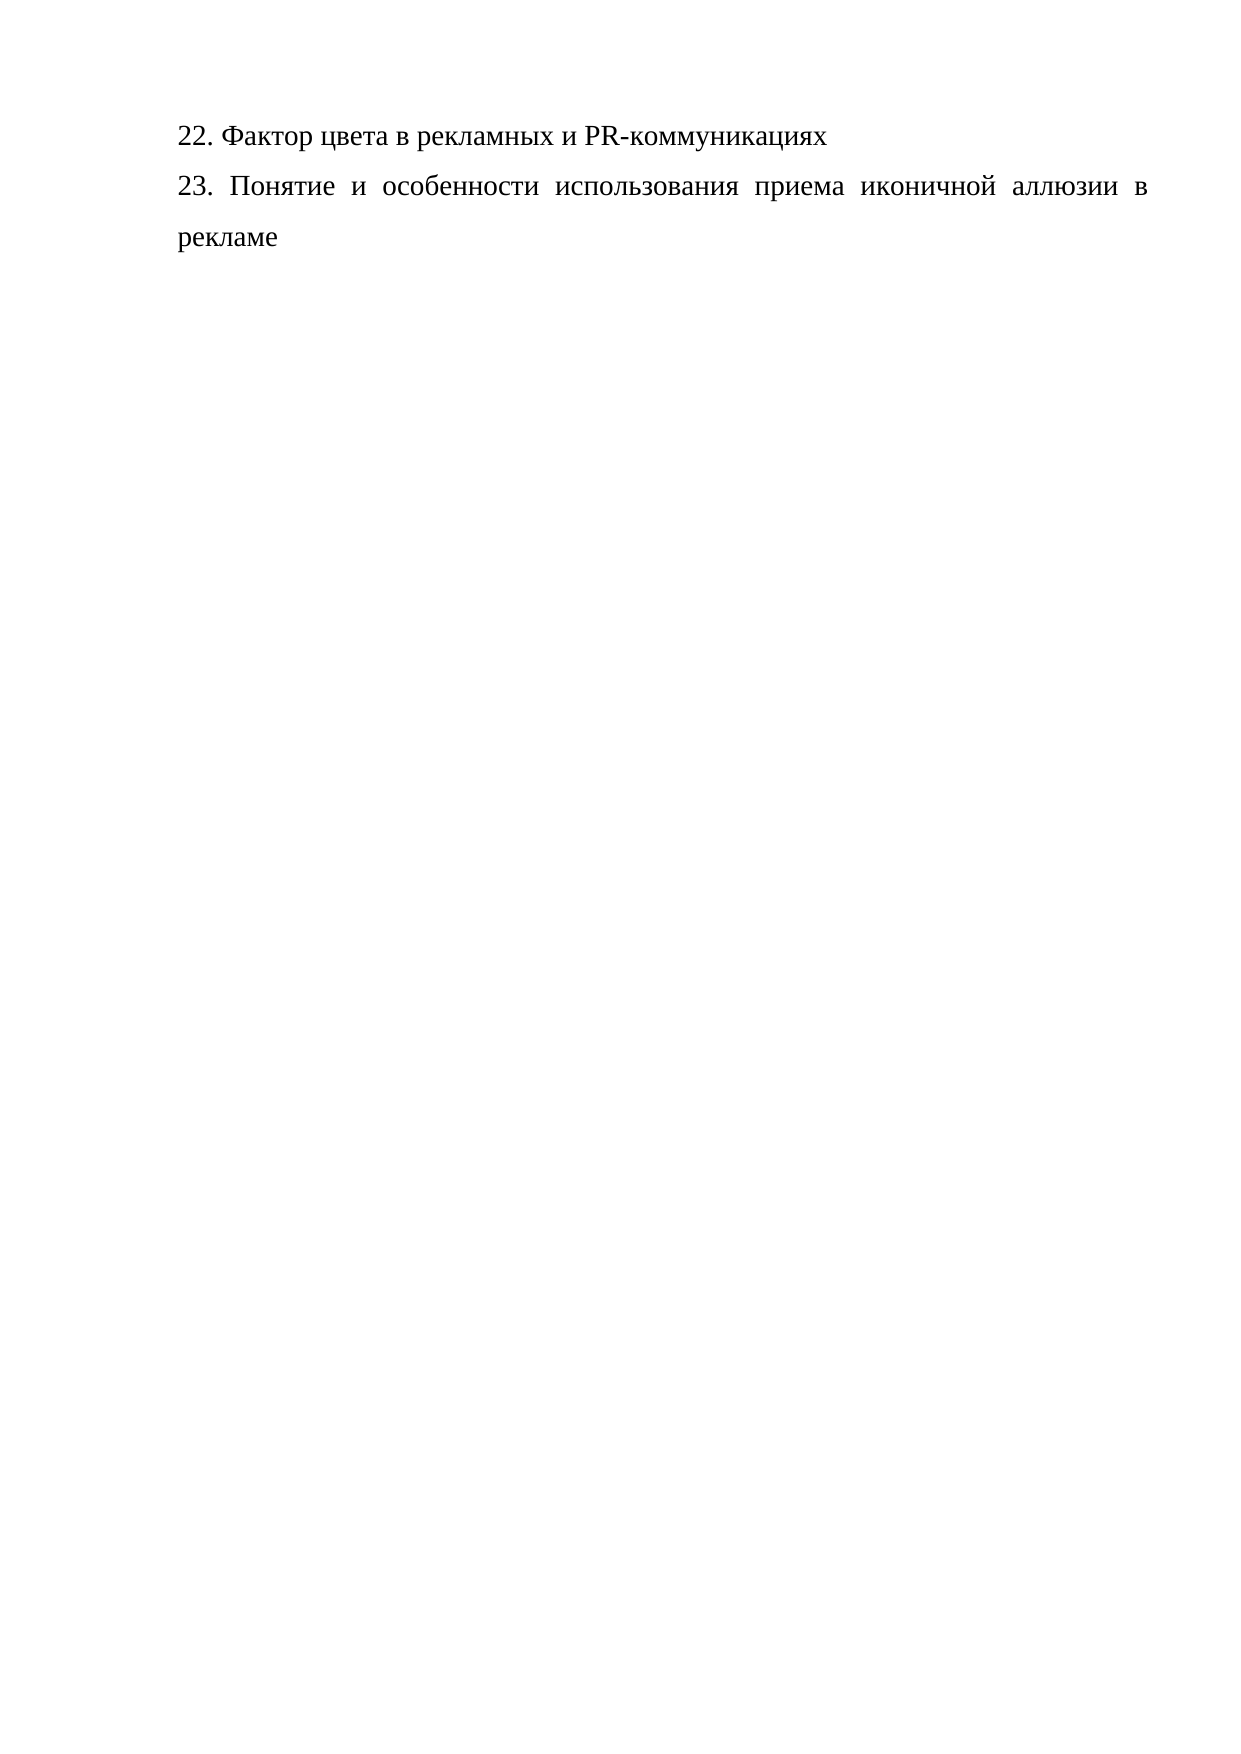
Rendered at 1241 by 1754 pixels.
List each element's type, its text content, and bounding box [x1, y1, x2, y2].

text 23. Понятие и особенности использования приема иконичной аллюзии в рекламе [177, 168, 1148, 252]
text 22. Фактор цвета в рекламных и PR-коммуникациях [177, 118, 1148, 152]
